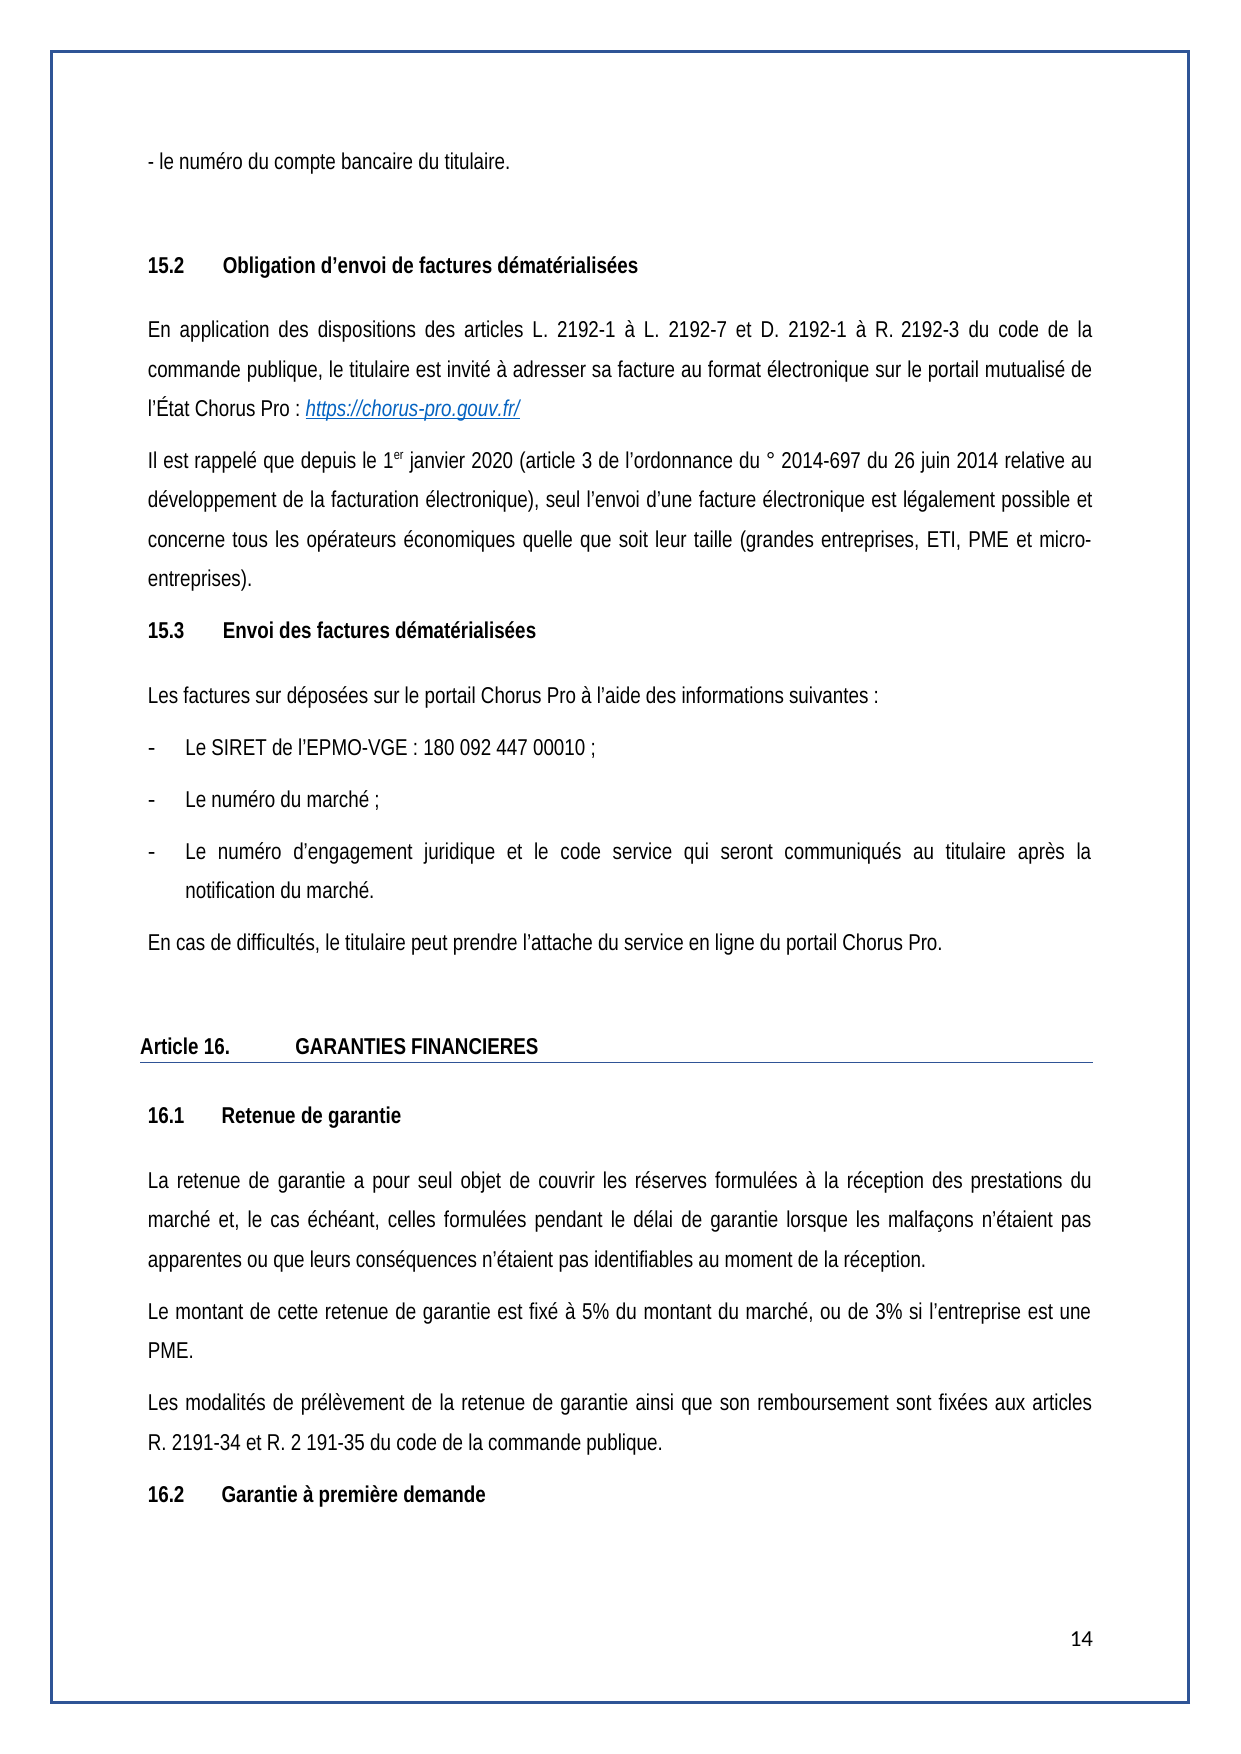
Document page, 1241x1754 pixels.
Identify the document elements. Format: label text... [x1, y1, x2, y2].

text Les factures sur déposées sur le portail Chorus Pro à l’aide des informations suivantes : [148, 682, 1093, 708]
text Il est rappelé que depuis le 1er janvier 2020 (article 3 de l’ordonnance du ° 2014-697 du 26 juin 2014 relative au développement de la facturation électronique), seul l’envoi d’une facture électronique est légalement possible et concerne tous les opérateurs économiques quelle que soit leur taille (grandes entreprises, ETI, PME et micro- entreprises). [148, 447, 1093, 592]
list Retenue de garantie [148, 1102, 1093, 1129]
text Le montant de cette retenue de garantie est fixé à 5% du montant du marché, ou de 3% si l’entreprise est une PME. [148, 1298, 1093, 1363]
list Envoi des factures dématérialisées [148, 617, 1093, 644]
list Le numéro d’engagement juridique et le code service qui seront communiqués au titulaire après la notification du marché. [148, 838, 1093, 904]
text En application des dispositions des articles L. 2192-1 à L. 2192-7 et D. 2192-1 à R. 2192-3 du code de la commande publique, le titulaire est invité à adresser sa facture au format électronique sur le portail mutualisé de l’État Chorus Pro : https://chorus-pro.gouv.fr/ [148, 316, 1093, 421]
list Le SIRET de l’EPMO-VGE : 180 092 447 00010 ; [148, 734, 1093, 760]
list Le numéro du marché ; [148, 786, 1093, 812]
text Les modalités de prélèvement de la retenue de garantie ainsi que son remboursement sont fixées aux articles R. 2191-34 et R. 2 191-35 du code de la commande publique. [148, 1389, 1093, 1455]
text La retenue de garantie a pour seul objet de couvrir les réserves formulées à la réception des prestations du marché et, le cas échéant, celles formulées pendant le délai de garantie lorsque les malfaçons n’étaient pas apparentes ou que leurs conséquences n’étaient pas identifiables au moment de la réception. [148, 1167, 1093, 1272]
text En cas de difficultés, le titulaire peut prendre l’attache du service en ligne du portail Chorus Pro. [148, 929, 1093, 956]
list Garantie à première demande [148, 1481, 1093, 1507]
list GARANTIES FINANCIERES [140, 1033, 1093, 1062]
list Obligation d’envoi de factures dématérialisées [148, 252, 1093, 278]
text - le numéro du compte bancaire du titulaire. [148, 148, 1093, 174]
